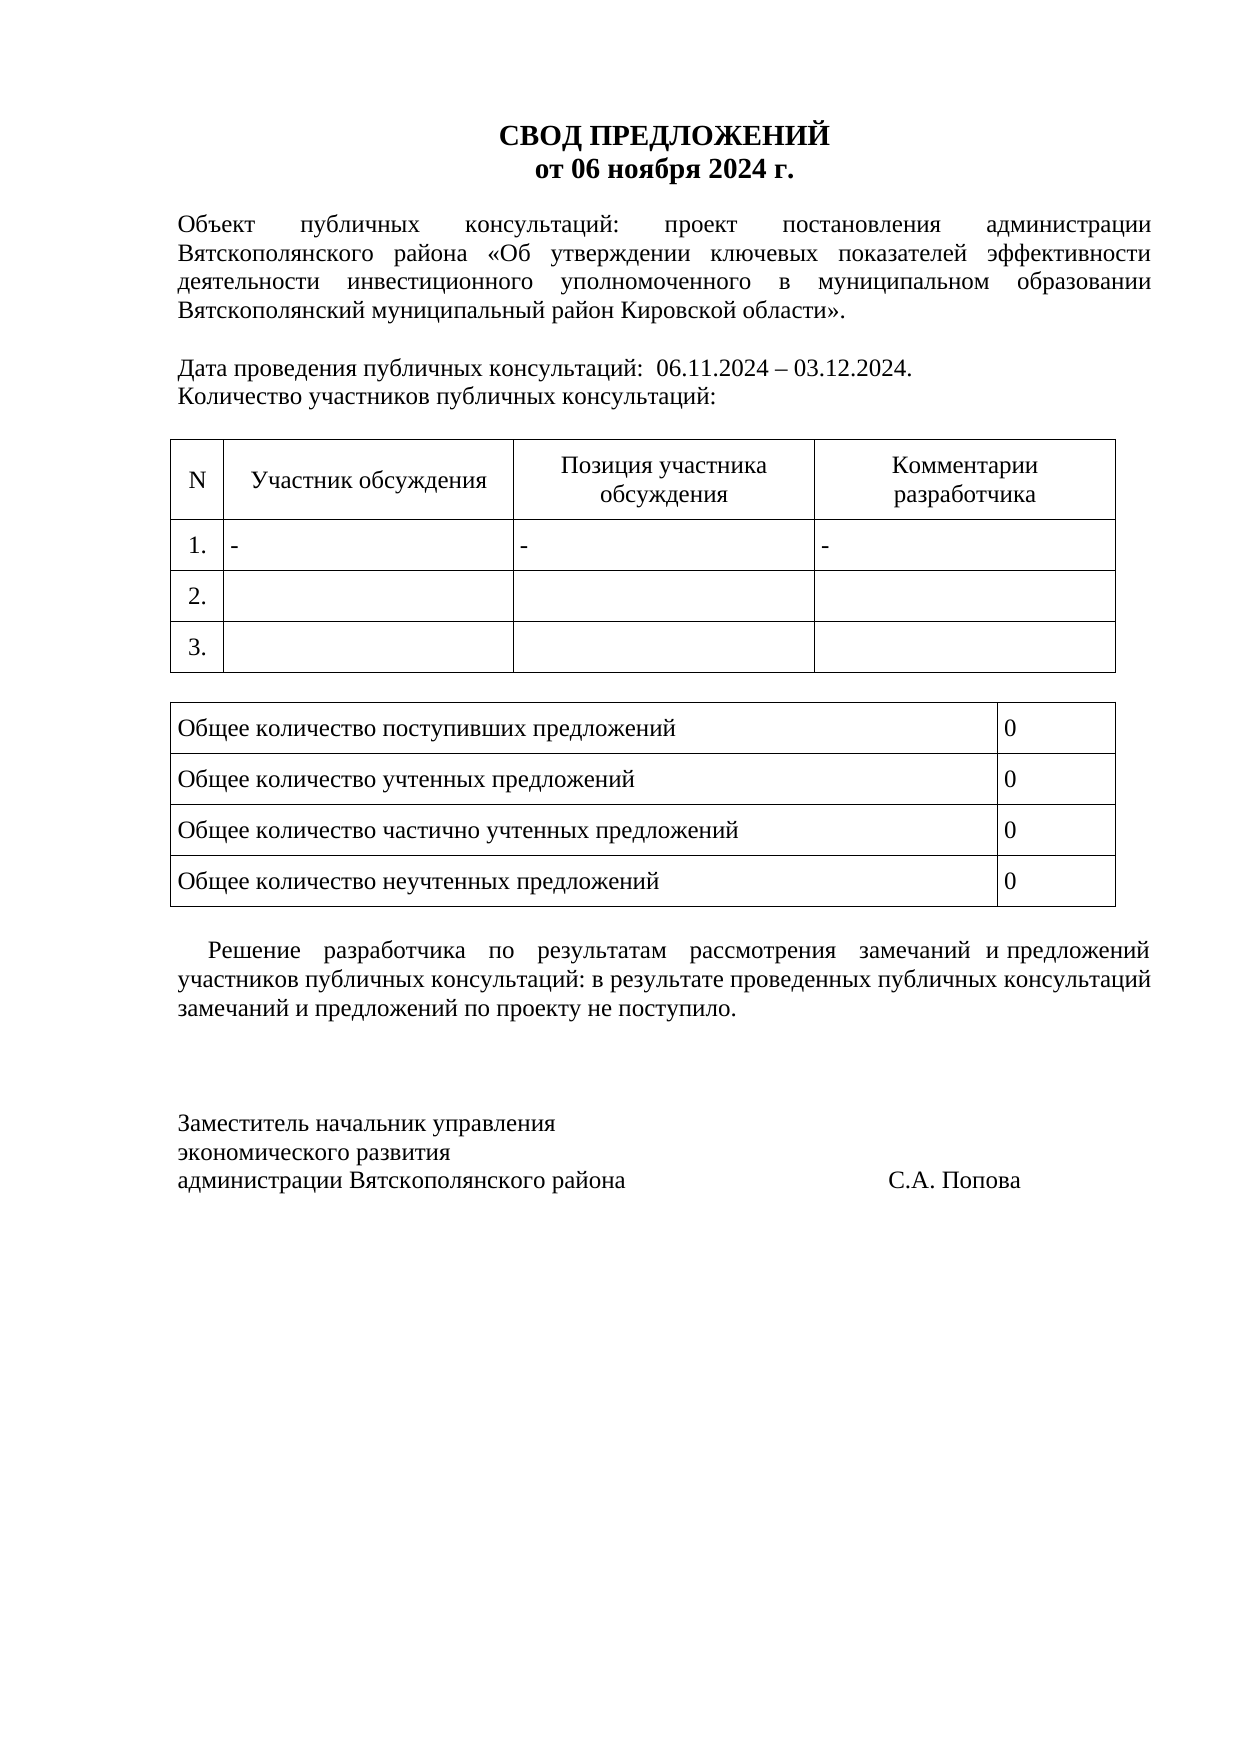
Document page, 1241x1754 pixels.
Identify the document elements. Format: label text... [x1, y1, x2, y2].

table_cell [514, 571, 814, 621]
table_header Позиция участника обсуждения [514, 440, 814, 519]
table_header 0 [998, 703, 1115, 753]
table_header Общее количество поступивших предложений [171, 703, 997, 753]
text СВОД ПРЕДЛОЖЕНИЙ [177, 118, 1152, 152]
table_cell [815, 571, 1115, 621]
text от 06 ноября 2024 г. [177, 152, 1152, 185]
table_cell Общее количество неучтенных предложений [171, 856, 997, 906]
table_cell Общее количество частично учтенных предложений [171, 805, 997, 855]
text администрации Вятскополянского района С.А. Попова [177, 1166, 1152, 1194]
table_cell [815, 622, 1115, 672]
table_cell Общее количество учтенных предложений [171, 754, 997, 804]
table_cell 0 [998, 856, 1115, 906]
table_header Комментарии разработчика [815, 440, 1115, 519]
text Количество участников публичных консультаций: [177, 381, 1152, 410]
table_header N [171, 440, 223, 519]
table_cell 3. [171, 622, 223, 672]
table_cell [224, 622, 513, 672]
table_cell [514, 622, 814, 672]
table_cell 2. [171, 571, 223, 621]
table_cell 0 [998, 805, 1115, 855]
text Объект публичных консультаций: проект постановления администрации Вятскополянского района «Об утверждении ключевых показателей эффективности деятельности инвестиционного уполномоченного в муниципальном образовании Вятскополянский муниципальный район Кировской области». [177, 209, 1152, 324]
table_cell 0 [998, 754, 1115, 804]
table_cell 1. [171, 520, 223, 570]
table_cell - [224, 520, 513, 570]
text экономического развития [177, 1137, 1152, 1166]
text Дата проведения публичных консультаций: 06.11.2024 – 03.12.2024. [177, 353, 1152, 381]
table_cell - [514, 520, 814, 570]
table_cell - [815, 520, 1115, 570]
table_cell [224, 571, 513, 621]
table_header Участник обсуждения [224, 440, 513, 519]
text Решение разработчика по результатам рассмотрения замечаний и предложений участников публичных консультаций: в результате проведенных публичных консультаций замечаний и предложений по проекту не поступило. [177, 936, 1152, 1022]
text Заместитель начальник управления [177, 1108, 1152, 1137]
